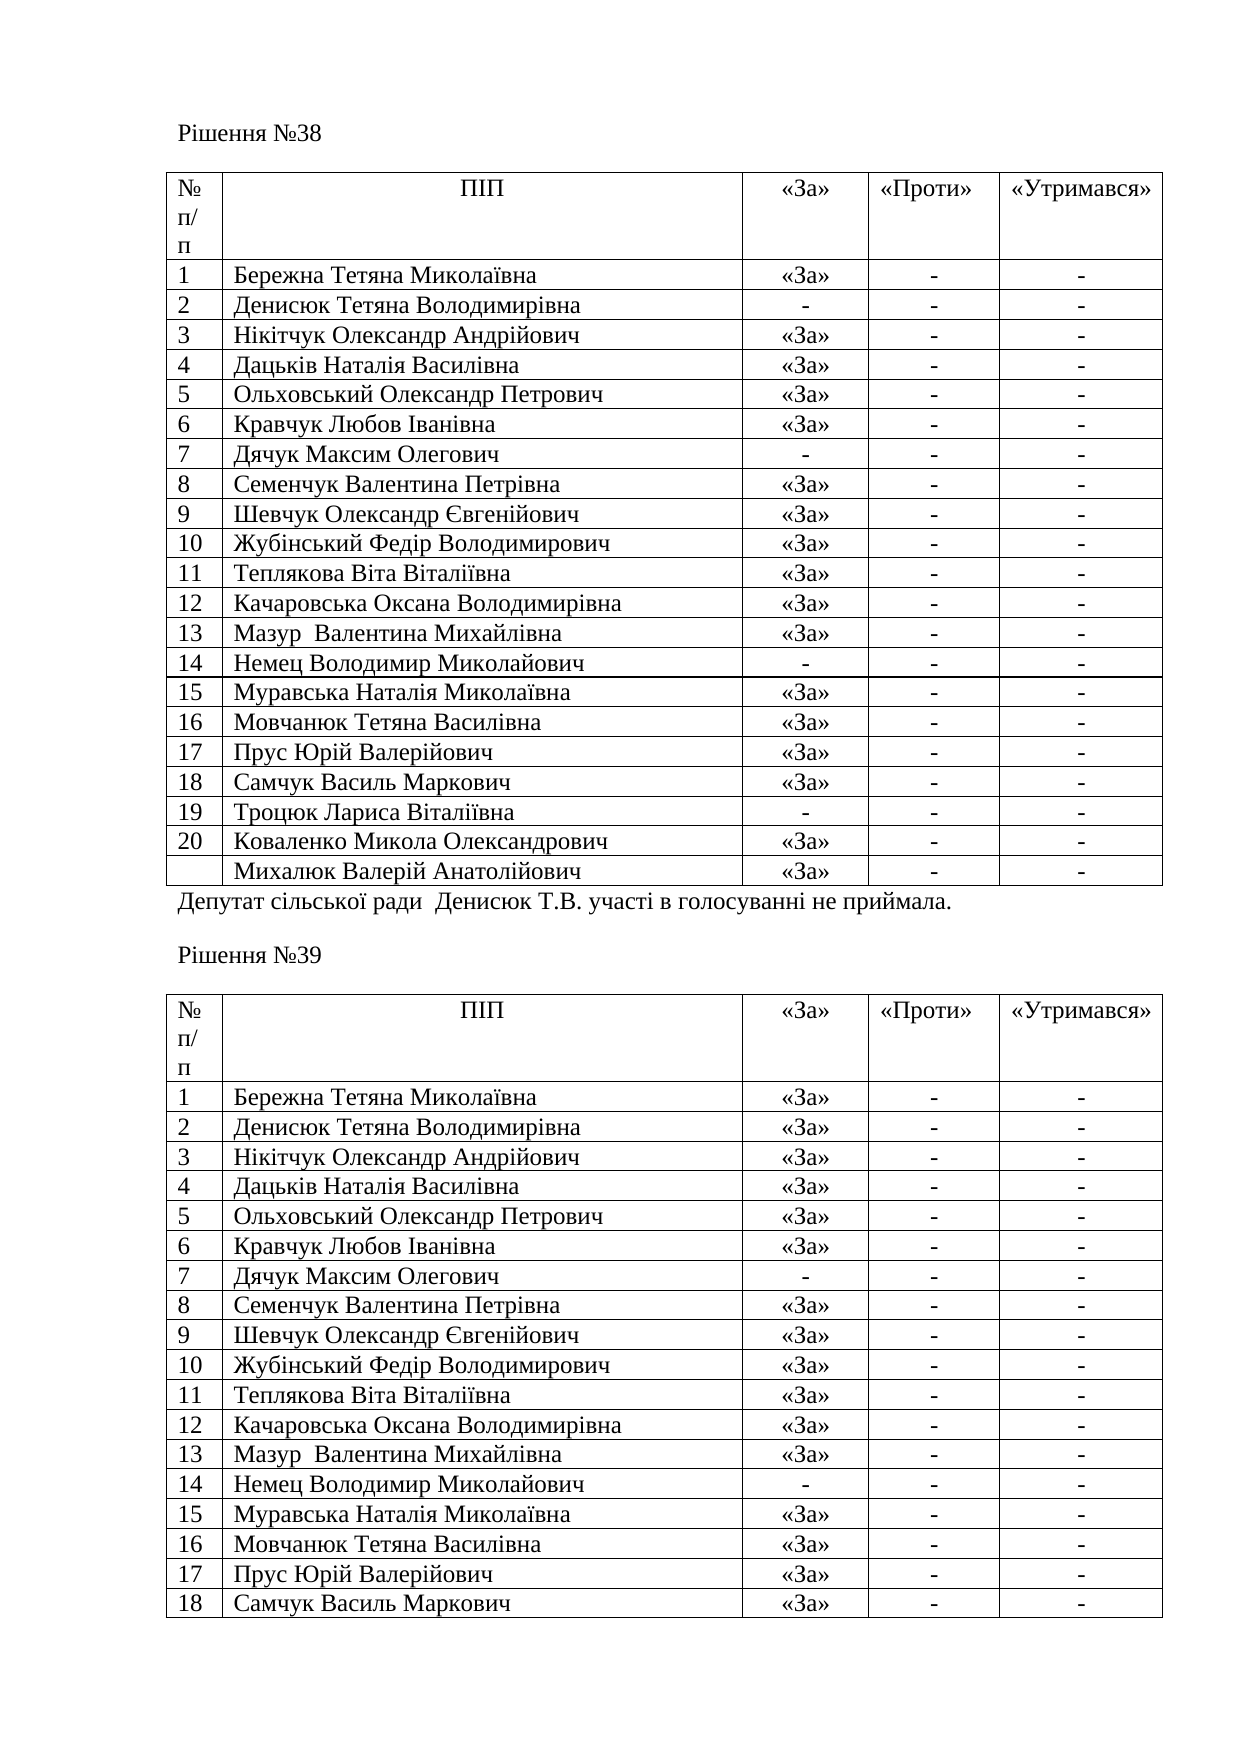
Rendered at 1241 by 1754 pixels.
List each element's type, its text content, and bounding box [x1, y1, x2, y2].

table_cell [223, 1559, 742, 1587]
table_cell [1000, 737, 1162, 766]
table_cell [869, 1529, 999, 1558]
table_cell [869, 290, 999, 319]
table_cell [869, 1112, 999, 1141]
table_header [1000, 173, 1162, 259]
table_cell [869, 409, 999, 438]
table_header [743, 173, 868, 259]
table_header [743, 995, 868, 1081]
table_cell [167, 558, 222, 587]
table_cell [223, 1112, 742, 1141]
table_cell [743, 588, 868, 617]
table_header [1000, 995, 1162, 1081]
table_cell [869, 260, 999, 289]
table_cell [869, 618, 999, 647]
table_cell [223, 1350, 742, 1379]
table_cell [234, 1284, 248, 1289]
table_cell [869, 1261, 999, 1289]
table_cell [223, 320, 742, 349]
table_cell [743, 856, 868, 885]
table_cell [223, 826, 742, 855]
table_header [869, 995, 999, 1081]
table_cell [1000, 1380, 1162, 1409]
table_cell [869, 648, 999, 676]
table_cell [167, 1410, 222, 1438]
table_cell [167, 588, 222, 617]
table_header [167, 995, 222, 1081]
text Рішення №38 [177, 118, 1152, 147]
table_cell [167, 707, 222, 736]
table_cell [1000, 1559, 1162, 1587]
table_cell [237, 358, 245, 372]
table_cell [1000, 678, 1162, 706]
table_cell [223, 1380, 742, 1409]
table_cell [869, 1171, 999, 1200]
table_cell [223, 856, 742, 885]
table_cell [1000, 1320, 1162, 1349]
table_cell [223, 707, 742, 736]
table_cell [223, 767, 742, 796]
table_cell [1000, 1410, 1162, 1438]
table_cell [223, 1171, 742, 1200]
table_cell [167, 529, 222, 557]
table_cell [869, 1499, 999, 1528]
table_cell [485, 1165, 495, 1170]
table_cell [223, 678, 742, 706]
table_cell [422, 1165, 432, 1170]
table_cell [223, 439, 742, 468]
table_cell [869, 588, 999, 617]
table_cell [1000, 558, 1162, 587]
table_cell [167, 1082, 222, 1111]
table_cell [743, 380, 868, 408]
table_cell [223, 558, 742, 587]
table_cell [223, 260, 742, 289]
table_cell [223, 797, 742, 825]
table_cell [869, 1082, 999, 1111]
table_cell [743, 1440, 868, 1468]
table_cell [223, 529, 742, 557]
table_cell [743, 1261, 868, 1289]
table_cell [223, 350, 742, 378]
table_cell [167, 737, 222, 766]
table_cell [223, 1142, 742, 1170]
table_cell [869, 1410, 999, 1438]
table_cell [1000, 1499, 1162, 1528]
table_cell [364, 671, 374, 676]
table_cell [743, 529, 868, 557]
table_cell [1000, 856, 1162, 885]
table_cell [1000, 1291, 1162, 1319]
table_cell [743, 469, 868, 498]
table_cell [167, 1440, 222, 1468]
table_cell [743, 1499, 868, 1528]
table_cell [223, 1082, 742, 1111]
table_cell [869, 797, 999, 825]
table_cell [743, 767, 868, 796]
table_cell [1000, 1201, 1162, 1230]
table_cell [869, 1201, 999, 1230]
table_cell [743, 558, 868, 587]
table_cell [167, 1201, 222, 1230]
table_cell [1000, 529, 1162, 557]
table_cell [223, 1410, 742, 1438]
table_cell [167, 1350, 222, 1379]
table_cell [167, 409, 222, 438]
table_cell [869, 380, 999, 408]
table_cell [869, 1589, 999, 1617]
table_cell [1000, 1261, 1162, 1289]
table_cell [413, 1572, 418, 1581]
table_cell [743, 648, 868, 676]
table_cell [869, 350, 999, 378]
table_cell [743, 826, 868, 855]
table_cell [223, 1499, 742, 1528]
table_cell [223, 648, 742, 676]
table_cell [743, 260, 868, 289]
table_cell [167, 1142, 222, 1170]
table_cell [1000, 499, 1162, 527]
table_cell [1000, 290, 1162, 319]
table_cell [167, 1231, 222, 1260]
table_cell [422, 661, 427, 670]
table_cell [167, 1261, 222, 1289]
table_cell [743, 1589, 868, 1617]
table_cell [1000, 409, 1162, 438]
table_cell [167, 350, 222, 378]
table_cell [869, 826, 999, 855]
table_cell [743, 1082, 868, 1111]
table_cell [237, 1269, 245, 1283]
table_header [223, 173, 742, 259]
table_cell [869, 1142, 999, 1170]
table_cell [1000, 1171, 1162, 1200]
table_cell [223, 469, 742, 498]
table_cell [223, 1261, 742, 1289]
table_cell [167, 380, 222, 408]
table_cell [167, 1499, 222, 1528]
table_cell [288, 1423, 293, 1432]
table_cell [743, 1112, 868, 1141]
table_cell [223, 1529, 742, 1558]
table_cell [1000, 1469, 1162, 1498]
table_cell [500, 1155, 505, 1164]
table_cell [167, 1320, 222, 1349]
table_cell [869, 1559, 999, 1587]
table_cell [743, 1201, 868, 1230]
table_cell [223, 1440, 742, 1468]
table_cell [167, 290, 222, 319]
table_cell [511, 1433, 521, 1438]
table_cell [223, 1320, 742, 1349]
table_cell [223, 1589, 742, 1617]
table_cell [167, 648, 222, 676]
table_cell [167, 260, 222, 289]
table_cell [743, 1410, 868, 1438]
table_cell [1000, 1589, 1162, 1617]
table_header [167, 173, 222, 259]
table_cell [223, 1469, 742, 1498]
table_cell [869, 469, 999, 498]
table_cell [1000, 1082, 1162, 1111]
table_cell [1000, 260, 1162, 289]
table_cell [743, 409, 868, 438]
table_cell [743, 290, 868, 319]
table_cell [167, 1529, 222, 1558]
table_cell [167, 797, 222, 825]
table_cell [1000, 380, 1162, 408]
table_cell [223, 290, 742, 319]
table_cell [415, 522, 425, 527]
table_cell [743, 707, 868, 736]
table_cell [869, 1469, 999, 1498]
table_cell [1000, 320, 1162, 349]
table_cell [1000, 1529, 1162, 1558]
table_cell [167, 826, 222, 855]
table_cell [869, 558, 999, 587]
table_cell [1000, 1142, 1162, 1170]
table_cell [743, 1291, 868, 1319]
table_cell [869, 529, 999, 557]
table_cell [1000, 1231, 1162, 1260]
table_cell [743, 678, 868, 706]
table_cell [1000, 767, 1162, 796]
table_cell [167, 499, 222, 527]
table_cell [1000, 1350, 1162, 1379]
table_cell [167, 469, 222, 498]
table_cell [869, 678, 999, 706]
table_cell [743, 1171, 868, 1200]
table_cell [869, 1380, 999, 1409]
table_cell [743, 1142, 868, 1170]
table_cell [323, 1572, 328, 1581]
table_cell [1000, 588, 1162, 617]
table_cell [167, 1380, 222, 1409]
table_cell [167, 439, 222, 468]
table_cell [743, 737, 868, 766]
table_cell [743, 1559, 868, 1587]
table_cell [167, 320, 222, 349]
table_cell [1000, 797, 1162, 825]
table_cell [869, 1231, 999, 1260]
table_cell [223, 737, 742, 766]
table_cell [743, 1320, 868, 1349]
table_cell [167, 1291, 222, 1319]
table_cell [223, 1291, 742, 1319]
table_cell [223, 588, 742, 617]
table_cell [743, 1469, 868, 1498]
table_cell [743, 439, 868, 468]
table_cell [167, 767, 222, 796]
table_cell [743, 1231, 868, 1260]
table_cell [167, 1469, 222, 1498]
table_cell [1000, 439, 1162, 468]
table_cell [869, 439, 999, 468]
text Рішення №39 [177, 940, 1152, 968]
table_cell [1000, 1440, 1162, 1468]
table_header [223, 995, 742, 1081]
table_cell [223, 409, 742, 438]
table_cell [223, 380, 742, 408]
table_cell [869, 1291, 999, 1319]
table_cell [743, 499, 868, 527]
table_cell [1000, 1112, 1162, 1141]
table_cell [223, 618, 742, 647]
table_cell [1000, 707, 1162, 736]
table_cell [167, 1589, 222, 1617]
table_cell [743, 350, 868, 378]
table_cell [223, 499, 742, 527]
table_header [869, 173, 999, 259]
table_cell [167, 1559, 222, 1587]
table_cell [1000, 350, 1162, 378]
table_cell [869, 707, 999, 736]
text Депутат сільської ради Денисюк Т.В. участі в голосуванні не приймала. [177, 886, 1152, 915]
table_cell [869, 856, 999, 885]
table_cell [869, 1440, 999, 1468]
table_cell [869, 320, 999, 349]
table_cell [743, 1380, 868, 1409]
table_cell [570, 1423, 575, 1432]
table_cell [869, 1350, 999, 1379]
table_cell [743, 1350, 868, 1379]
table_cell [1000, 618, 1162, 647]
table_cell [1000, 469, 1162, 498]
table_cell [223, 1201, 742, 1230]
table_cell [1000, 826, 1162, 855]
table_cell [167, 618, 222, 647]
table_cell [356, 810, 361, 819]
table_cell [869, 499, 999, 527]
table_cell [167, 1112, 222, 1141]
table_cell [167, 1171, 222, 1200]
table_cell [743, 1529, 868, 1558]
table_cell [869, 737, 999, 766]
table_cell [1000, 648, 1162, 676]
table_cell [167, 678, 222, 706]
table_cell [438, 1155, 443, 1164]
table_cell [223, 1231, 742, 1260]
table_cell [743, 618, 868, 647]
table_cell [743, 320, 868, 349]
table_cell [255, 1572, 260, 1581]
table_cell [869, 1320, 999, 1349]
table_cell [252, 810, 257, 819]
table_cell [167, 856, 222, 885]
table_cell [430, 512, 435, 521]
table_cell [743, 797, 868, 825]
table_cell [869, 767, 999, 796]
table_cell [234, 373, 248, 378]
